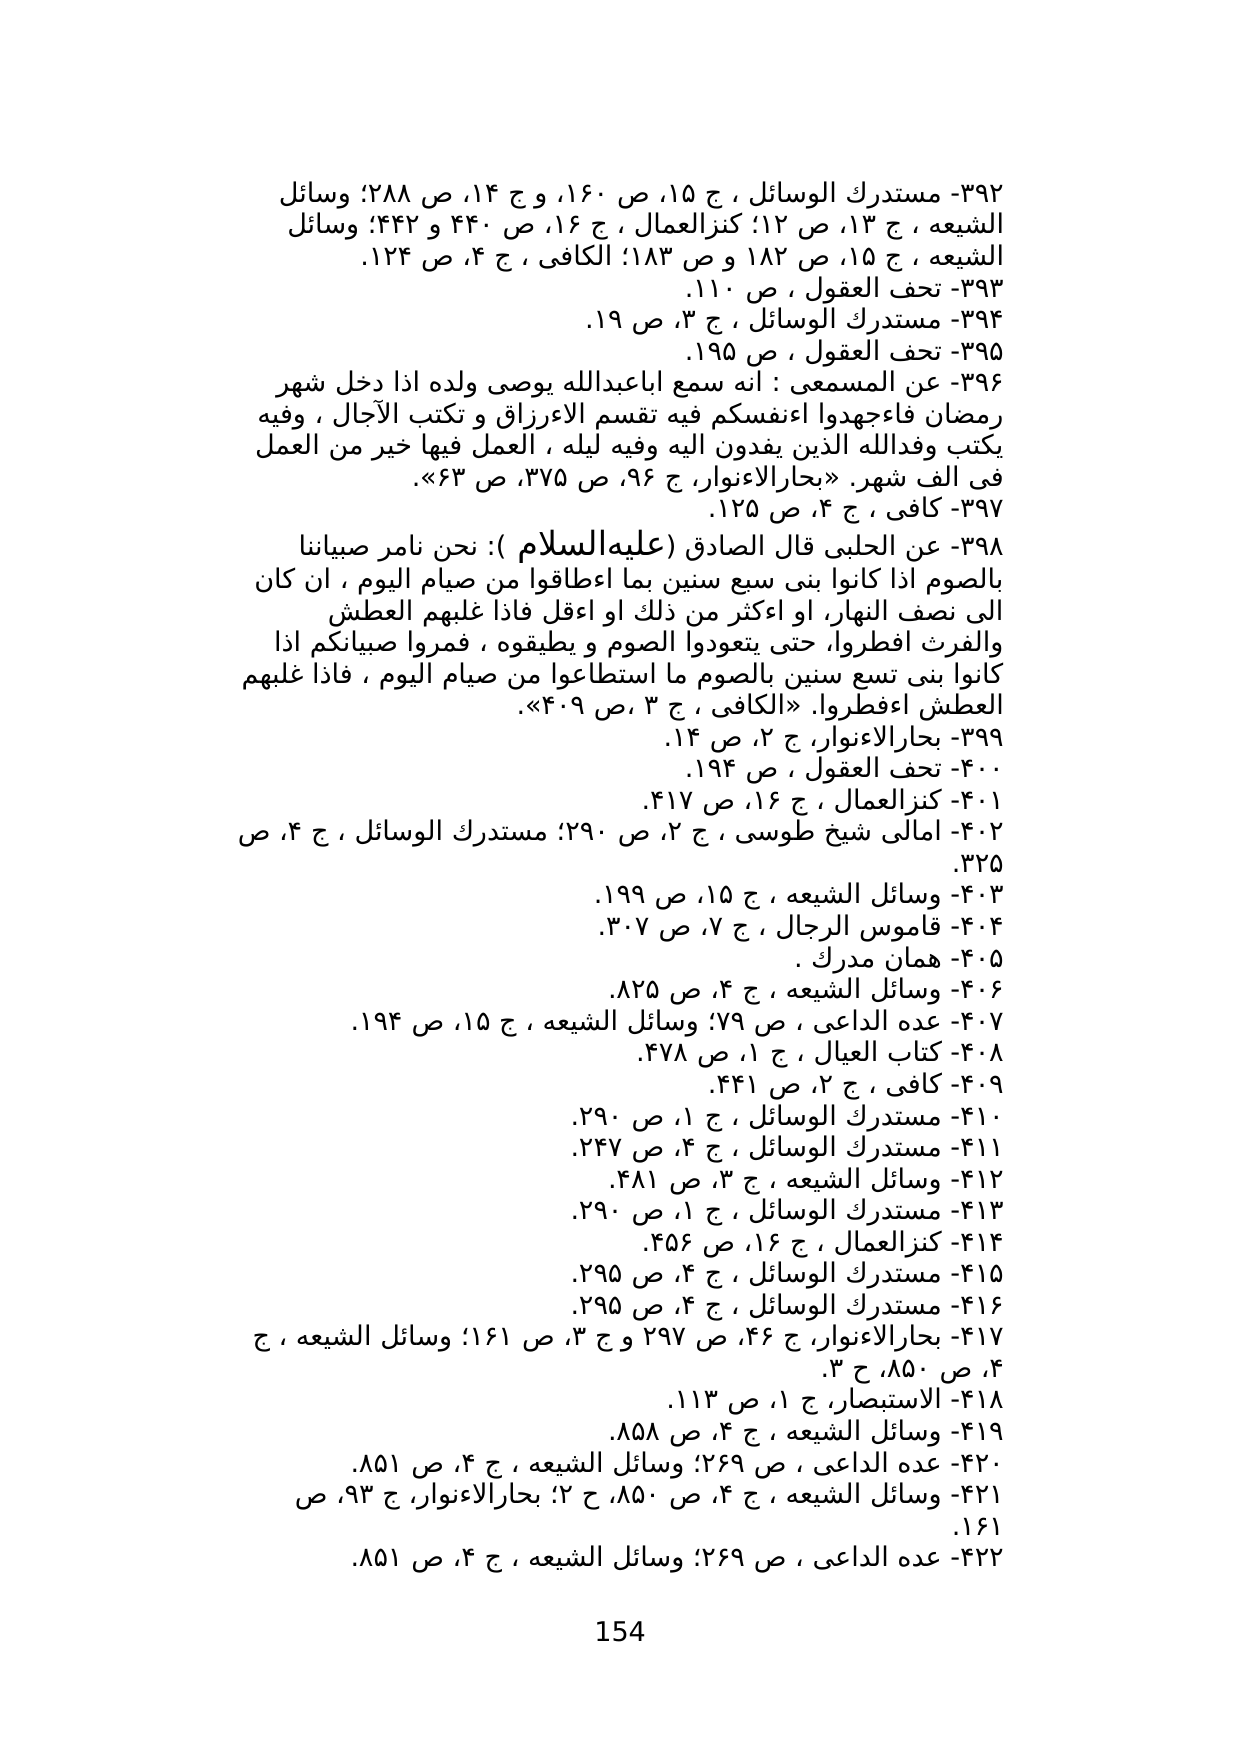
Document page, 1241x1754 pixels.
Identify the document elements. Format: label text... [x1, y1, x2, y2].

text ۳۹۵- تحف العقول ، ص ۱۹۵. [236, 335, 1004, 367]
text ۳۹۹- بحارالاءنوار، ج ۲، ص ۱۴. [236, 721, 1004, 753]
text ۴۱۵- مستدرك الوسائل ، ج ۴، ص ۲۹۵. [236, 1258, 1004, 1289]
text ۴۱۷- بحارالاءنوار، ج ۴۶، ص ۲۹۷ و ج ۳، ص ۱۶۱؛ وسائل الشيعه ، ج ۴، ص ۸۵۰، ح ۳. [236, 1321, 1004, 1384]
text ۴۱۲- وسائل الشيعه ، ج ۳، ص ۴۸۱. [236, 1163, 1004, 1194]
text ۳۹۲- مستدرك الوسائل ، ج ۱۵، ص ۱۶۰، و ج ۱۴، ص ۲۸۸؛ وسائل الشيعه ، ج ۱۳، ص ۱۲؛ كنزالعمال ، ج ۱۶، ص ۴۴۰ و ۴۴۲؛ وسائل الشيعه ، ج ۱۵، ص ۱۸۲ و ص ۱۸۳؛ الكافى ، ج ۴، ص ۱۲۴. [236, 177, 1004, 272]
text ۳۹۷- كافى ، ج ۴، ص ۱۲۵. [236, 493, 1004, 524]
text ۴۰۹- كافى ، ج ۲، ص ۴۴۱. [236, 1068, 1004, 1100]
text ۳۹۸- عن الحلبى قال الصادق (عليه‌السلام ): نحن نامر صبياننا بالصوم اذا كانوا بنى سبع سنين بما اءطاقوا من صيام اليوم ، ان كان الى نصف النهار، او اءكثر من ذلك او اءقل فاذا غلبهم العطش والفرث افطروا، حتى يتعودوا الصوم و يطيقوه ، فمروا صبيانكم اذا كانوا بنى تسع سنين بالصوم ما استطاعوا من صيام اليوم ، فاذا غلبهم العطش اءفطروا. «الكافى ، ج ۳ ،ص ۴۰۹». [236, 524, 1004, 721]
text ۴۰۴- قاموس الرجال ، ج ۷، ص ۳۰۷. [236, 910, 1004, 942]
text ۴۱۳- مستدرك الوسائل ، ج ۱، ص ۲۹۰. [236, 1194, 1004, 1226]
text ۴۱۰- مستدرك الوسائل ، ج ۱، ص ۲۹۰. [236, 1100, 1004, 1131]
text ۴۰۰- تحف العقول ، ص ۱۹۴. [236, 753, 1004, 784]
text ۴۱۶- مستدرك الوسائل ، ج ۴، ص ۲۹۵. [236, 1289, 1004, 1321]
text ۴۰۲- امالى شيخ طوسى ، ج ۲، ص ۲۹۰؛ مستدرك الوسائل ، ج ۴، ص ۳۲۵. [236, 816, 1004, 879]
text ۴۱۹- وسائل الشيعه ، ج ۴، ص ۸۵۸. [236, 1415, 1004, 1447]
text ۴۰۷- عده الداعى ، ص ۷۹؛ وسائل الشيعه ، ج ۱۵، ص ۱۹۴. [236, 1005, 1004, 1037]
text ۳۹۴- مستدرك الوسائل ، ج ۳، ص ۱۹. [236, 303, 1004, 335]
text ۴۱۴- كنزالعمال ، ج ۱۶، ص ۴۵۶. [236, 1226, 1004, 1258]
text ۴۲۲- عده الداعى ، ص ۲۶۹؛ وسائل الشيعه ، ج ۴، ص ۸۵۱. [236, 1542, 1004, 1573]
text ۴۰۵- همان مدرك . [236, 942, 1004, 973]
text ۴۰۱- كنزالعمال ، ج ۱۶، ص ۴۱۷. [236, 784, 1004, 816]
text ۴۲۱- وسائل الشيعه ، ج ۴، ص ۸۵۰، ح ۲؛ بحارالاءنوار، ج ۹۳، ص ۱۶۱. [236, 1478, 1004, 1542]
text ۴۱۸- الاستبصار، ج ۱، ص ۱۱۳. [236, 1384, 1004, 1415]
text ۴۲۰- عده الداعى ، ص ۲۶۹؛ وسائل الشيعه ، ج ۴، ص ۸۵۱. [236, 1447, 1004, 1478]
text ۴۱۱- مستدرك الوسائل ، ج ۴، ص ۲۴۷. [236, 1131, 1004, 1163]
text ۴۰۳- وسائل الشيعه ، ج ۱۵، ص ۱۹۹. [236, 879, 1004, 910]
text ۳۹۳- تحف العقول ، ص ۱۱۰. [236, 272, 1004, 303]
text ۴۰۶- وسائل الشيعه ، ج ۴، ص ۸۲۵. [236, 973, 1004, 1005]
text ۴۰۸- كتاب العيال ، ج ۱، ص ۴۷۸. [236, 1037, 1004, 1068]
text ۳۹۶- عن المسمعى : انه سمع اباعبدالله يوصى ولده اذا دخل شهر رمضان فاءجهدوا اءنفسكم فيه تقسم الاءرزاق و تكتب الآجال ، وفيه يكتب وفدالله الذين يفدون اليه وفيه ليله ، العمل فيها خير من العمل فى الف شهر. «بحارالاءنوار، ج ۹۶، ص ۳۷۵، ص ۶۳». [236, 367, 1004, 493]
